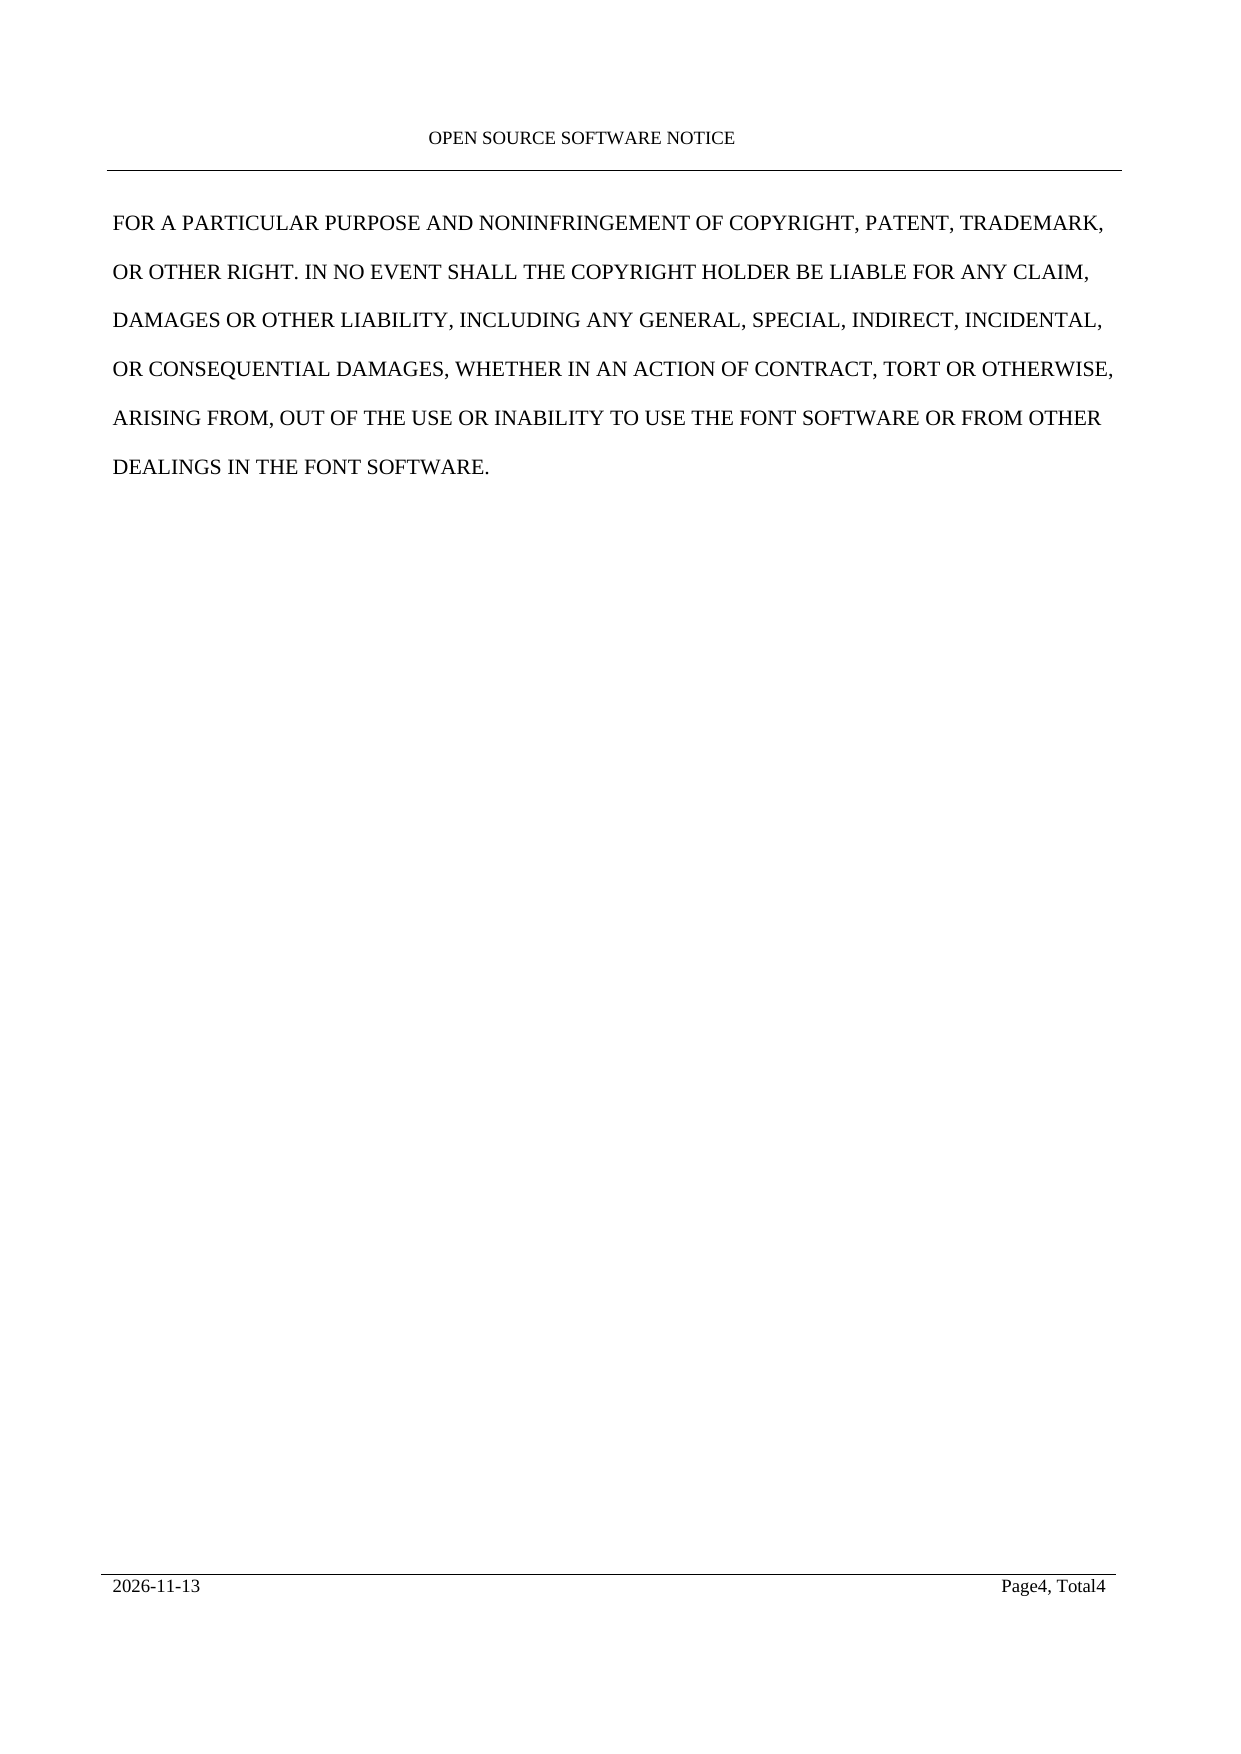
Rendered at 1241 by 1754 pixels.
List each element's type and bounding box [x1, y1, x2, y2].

text [112, 206, 1128, 483]
